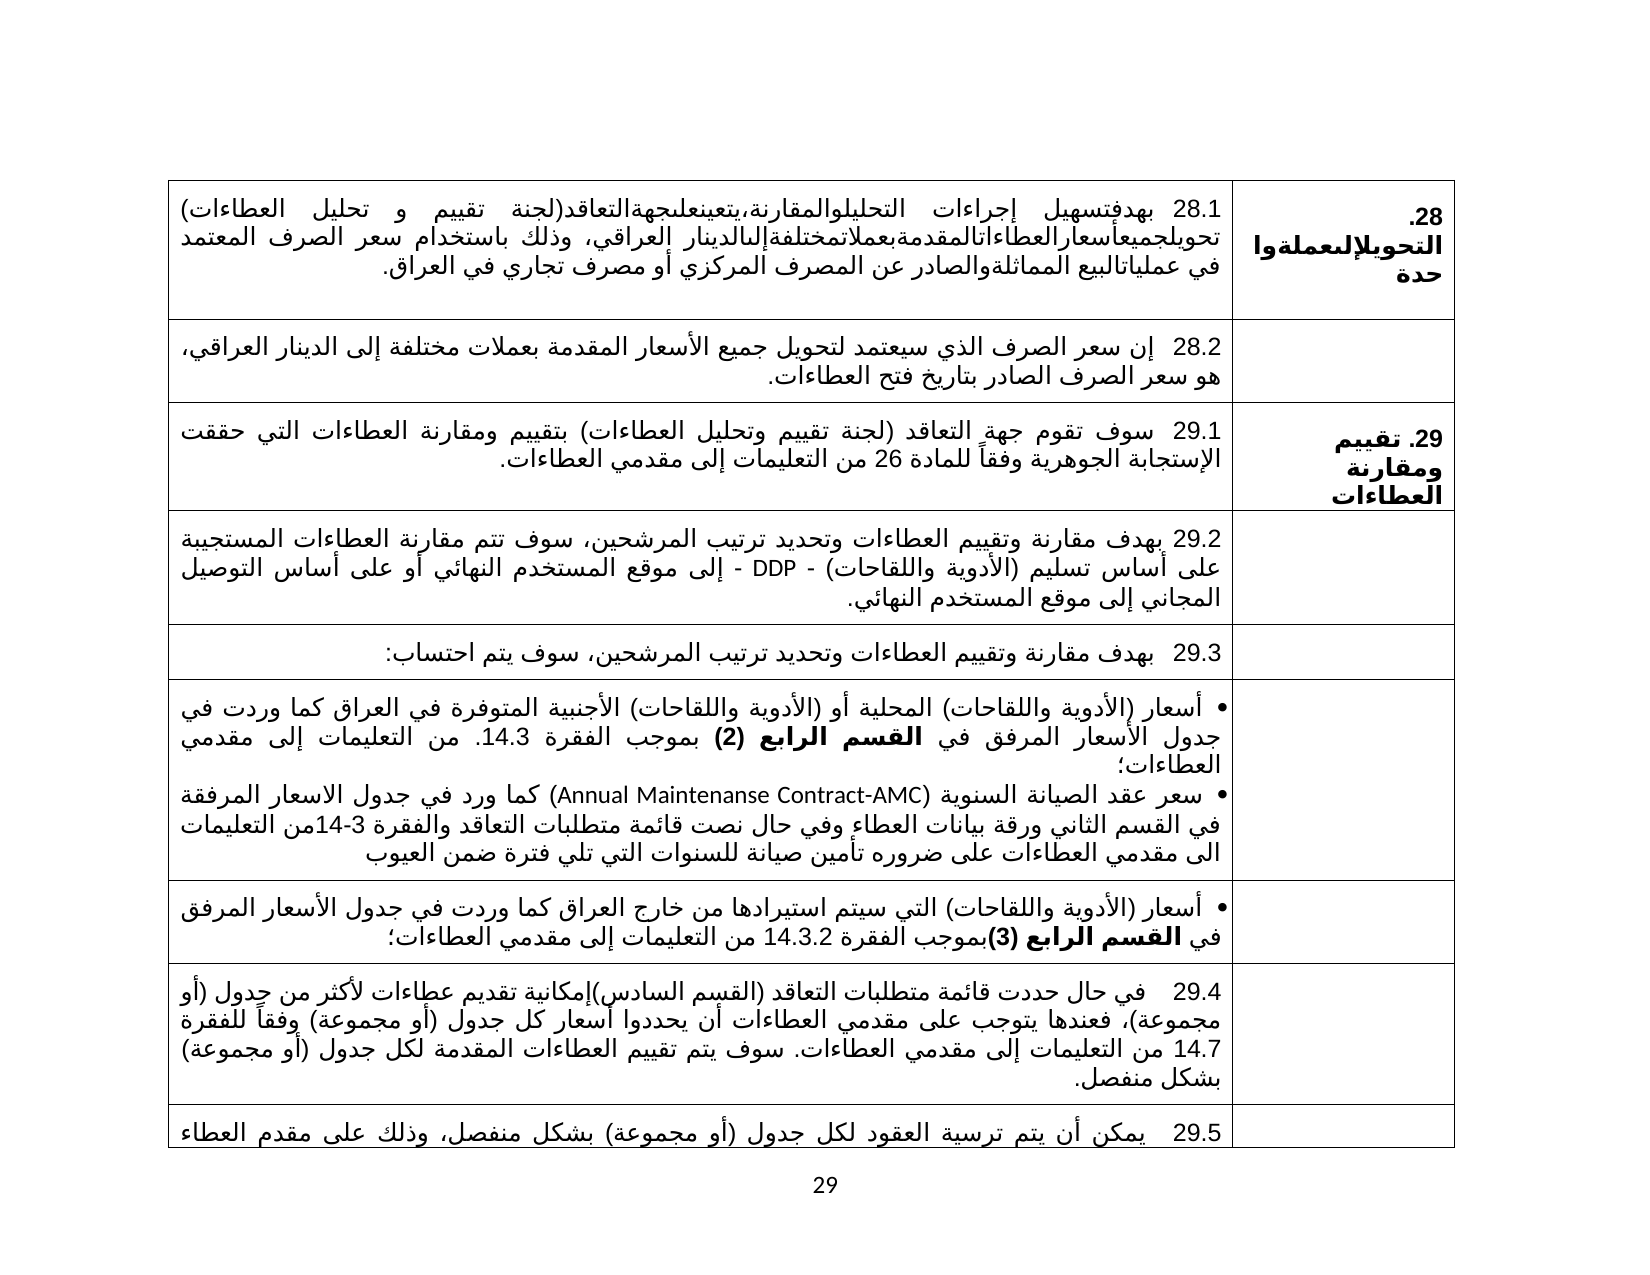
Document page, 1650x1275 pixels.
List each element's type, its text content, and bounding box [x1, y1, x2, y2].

table_cell [1233, 881, 1454, 963]
table_cell [1233, 625, 1454, 679]
table_cell 28.2 إن سعر الصرف الذي سيعتمد لتحويل جميع الأسعار المقدمة بعملات مختلفة إلى الدينار العراقي، هو سعر الصرف الصادر بتاريخ فتح العطاءات. [169, 320, 1232, 402]
table_cell 29.4 في حال حددت قائمة متطلبات التعاقد (القسم السادس)إمكانية تقديم عطاءات لأكثر من جدول (أو مجموعة)، فعندها يتوجب على مقدمي العطاءات أن يحددوا أسعار كل جدول (أو مجموعة) وفقاً للفقرة 14.7 من التعليمات إلى مقدمي العطاءات. سوف يتم تقييم العطاءات المقدمة لكل جدول (أو مجموعة) بشكل منفصل. [169, 964, 1232, 1104]
table_cell أسعار (الأدوية واللقاحات) التي سيتم استيرادها من خارج العراق كما وردت في جدول الأسعار المرفق في القسم الرابع (3)بموجب الفقرة 14.3.2 من التعليمات إلى مقدمي العطاءات؛ [169, 881, 1232, 963]
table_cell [169, 1105, 1232, 1147]
table_cell [1233, 1105, 1454, 1147]
table_cell 29. تقييم ومقارنة العطاءات [1233, 403, 1454, 510]
table_cell 28.1 بهدفتسهيل إجراءات التحليلوالمقارنة،يتعينعلىجهةالتعاقد(لجنة تقييم و تحليل العطاءات) تحويلجميعأسعارالعطاءاتالمقدمةبعملاتمختلفةإلىالدينار العراقي، وذلك باستخدام سعر الصرف المعتمد في عملياتالبيع المماثلةوالصادر عن المصرف المركزي أو مصرف تجاري في العراق. [169, 181, 1232, 319]
table_cell 29.3 بهدف مقارنة وتقييم العطاءات وتحديد ترتيب المرشحين، سوف يتم احتساب: [169, 625, 1232, 679]
table_cell 28. التحويلإلىعملةواحدة [1233, 181, 1454, 319]
table_cell أسعار (الأدوية واللقاحات) المحلية أو (الأدوية واللقاحات) الأجنبية المتوفرة في العراق كما وردت في جدول الأسعار المرفق في القسم الرابع (2) بموجب الفقرة 14.3. من التعليمات إلى مقدمي العطاءات؛ سعر عقد الصيانة السنوية (Annual Maintenanse Contract-AMC) كما ورد في جدول الاسعار المرفقة في القسم الثاني ورقة بيانات العطاء وفي حال نصت قائمة متطلبات التعاقد والفقرة 3-14من التعليمات الى مقدمي العطاءات على ضروره تأمين صيانة للسنوات التي تلي فترة ضمن العيوب [169, 680, 1232, 879]
table_cell [1233, 511, 1454, 624]
table_cell 29.1 سوف تقوم جهة التعاقد (لجنة تقييم وتحليل العطاءات) بتقييم ومقارنة العطاءات التي حققت الإستجابة الجوهرية وفقاً للمادة 26 من التعليمات إلى مقدمي العطاءات. [169, 403, 1232, 510]
table_cell [1233, 964, 1454, 1104]
table_cell 29.2 بهدف مقارنة وتقييم العطاءات وتحديد ترتيب المرشحين، سوف تتم مقارنة العطاءات المستجيبة على أساس تسليم (الأدوية واللقاحات) - DDP - إلى موقع المستخدم النهائي أو على أساس التوصيل المجاني إلى موقع المستخدم النهائي. [169, 511, 1232, 624]
table_cell [1233, 320, 1454, 402]
table_cell [1233, 680, 1454, 879]
